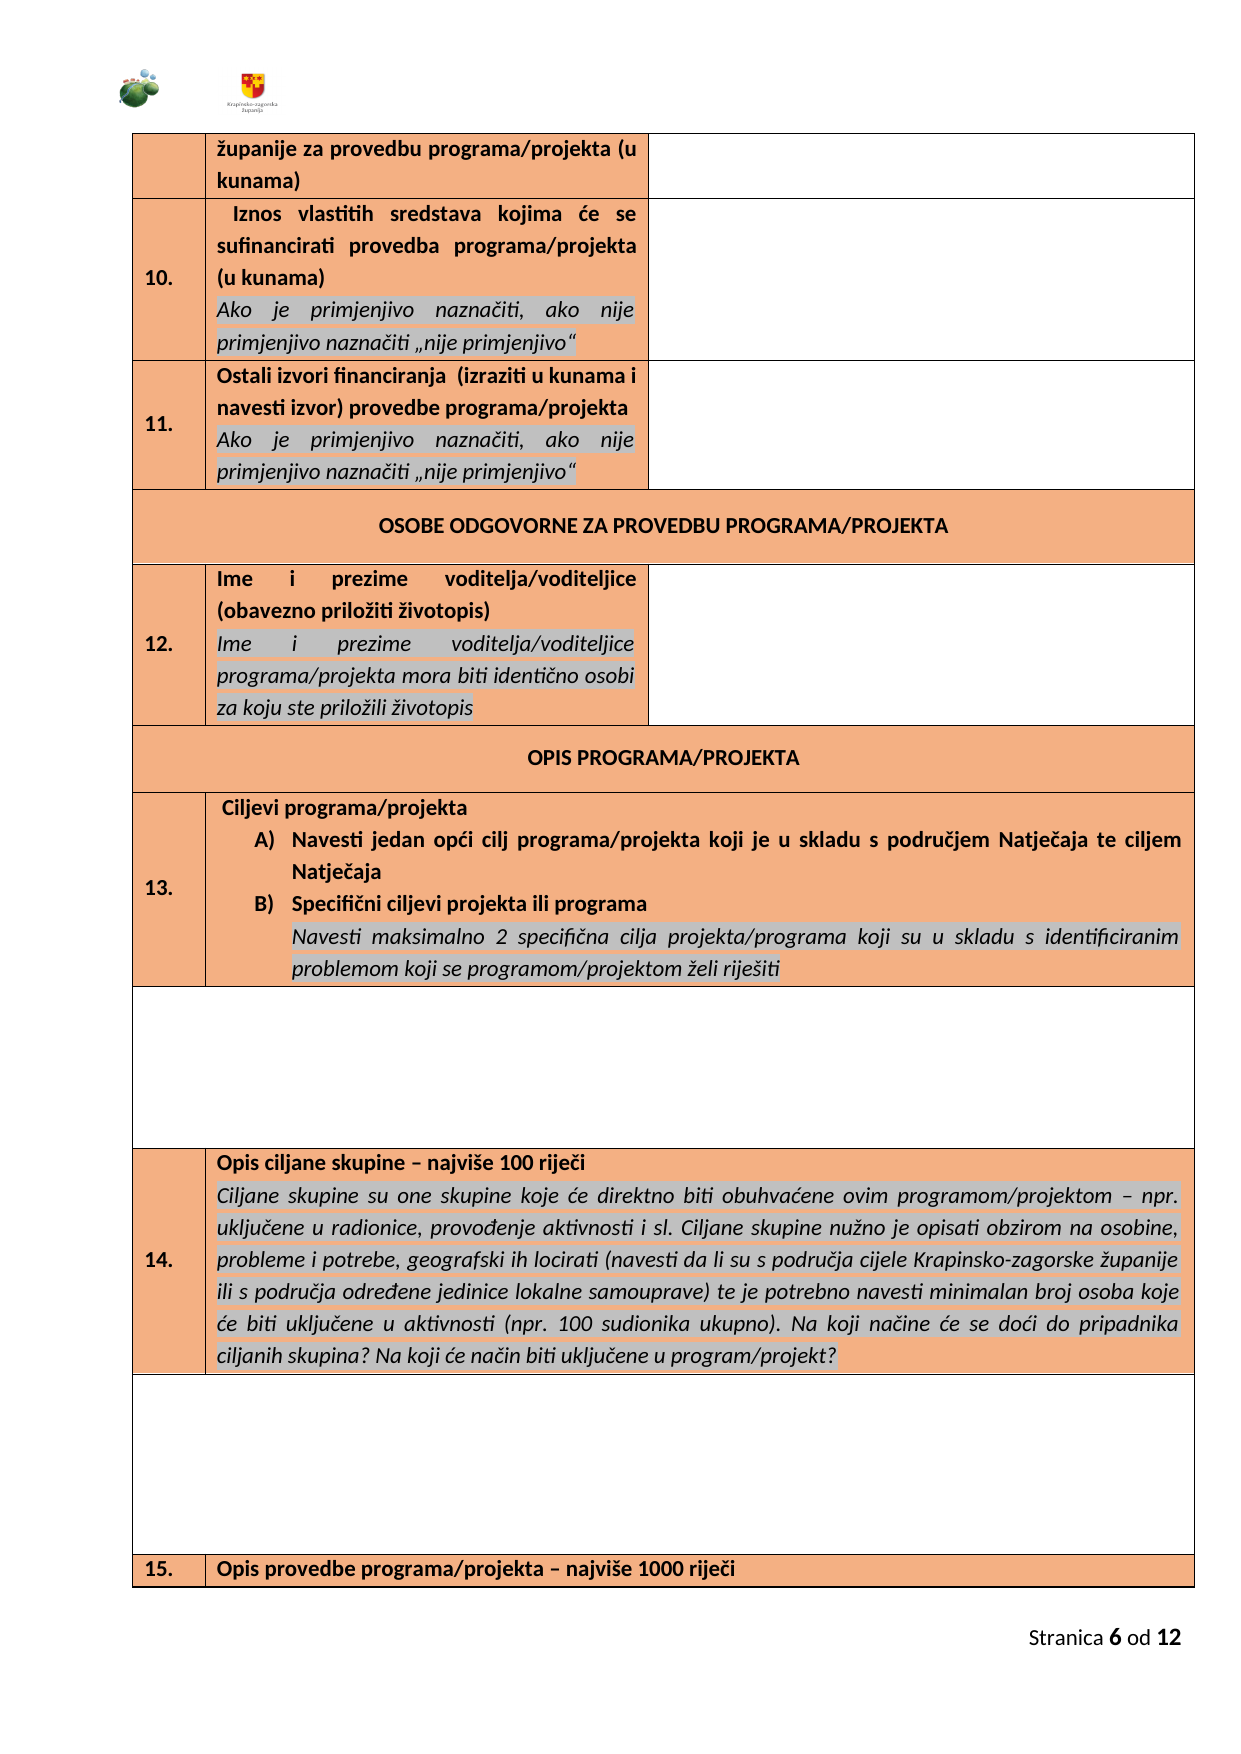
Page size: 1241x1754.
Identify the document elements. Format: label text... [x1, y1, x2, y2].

picture [116, 66, 163, 110]
table_cell 10. [133, 199, 205, 360]
table_cell [133, 987, 1194, 1147]
table_cell [649, 361, 1194, 489]
table_cell Ostali izvori financiranja (izraziti u kunama i navesti izvor) provedbe programa/projekta Ako je primjenjivo naznačiti, ako nije primjenjivo naznačiti „nije primjenjivo“ [206, 361, 648, 489]
table_cell 11. [133, 361, 205, 489]
table_cell 12. [133, 565, 205, 725]
table_cell Iznos vlastitih sredstava kojima će se sufinancirati provedba programa/projekta (u kunama) Ako je primjenjivo naznačiti, ako nije primjenjivo naznačiti „nije primjenjivo“ [206, 199, 648, 360]
table_cell OPIS PROGRAMA/PROJEKTA [133, 726, 1194, 792]
table_cell Ciljevi programa/projekta Navesti jedan opći cilj programa/projekta koji je u skladu s područjem Natječaja te ciljem Natječaja Specifični ciljevi projekta ili programa Navesti maksimalno 2 specifična cilja projekta/programa koji su u skladu s identificiranim problemom koji se programom/projektom želi riješiti [206, 793, 1194, 986]
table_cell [206, 1555, 1194, 1586]
table_cell 14. [133, 1149, 205, 1373]
table_cell Ime i prezime voditelja/voditeljice (obavezno priložiti životopis) Ime i prezime voditelja/voditeljice programa/projekta mora biti identično osobi za koju ste priložili životopis [206, 565, 648, 725]
table_cell [649, 199, 1194, 360]
picture [218, 67, 286, 115]
table_cell [133, 1375, 1194, 1553]
table_cell [649, 565, 1194, 725]
table_cell [649, 134, 1194, 198]
table_cell 9. [133, 134, 205, 198]
table_cell 15. [133, 1555, 205, 1586]
table_cell OSOBE ODGOVORNE ZA PROVEDBU PROGRAMA/PROJEKTA [133, 490, 1194, 563]
table_cell Opis ciljane skupine – najviše 100 riječi Ciljane skupine su one skupine koje će direktno biti obuhvaćene ovim programom/projektom – npr. uključene u radionice, provođenje aktivnosti i sl. Ciljane skupine nužno je opisati obzirom na osobine, probleme i potrebe, geografski ih locirati (navesti da li su s područja cijele Krapinsko-zagorske županije ili s područja određene jedinice lokalne samouprave) te je potrebno navesti minimalan broj osoba koje će biti uključene u aktivnosti (npr. 100 sudionika ukupno). Na koji načine će se doći do pripadnika ciljanih skupina? Na koji će način biti uključene u program/projekt? [206, 1149, 1194, 1373]
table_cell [206, 134, 648, 198]
table_cell 13. [133, 793, 205, 986]
